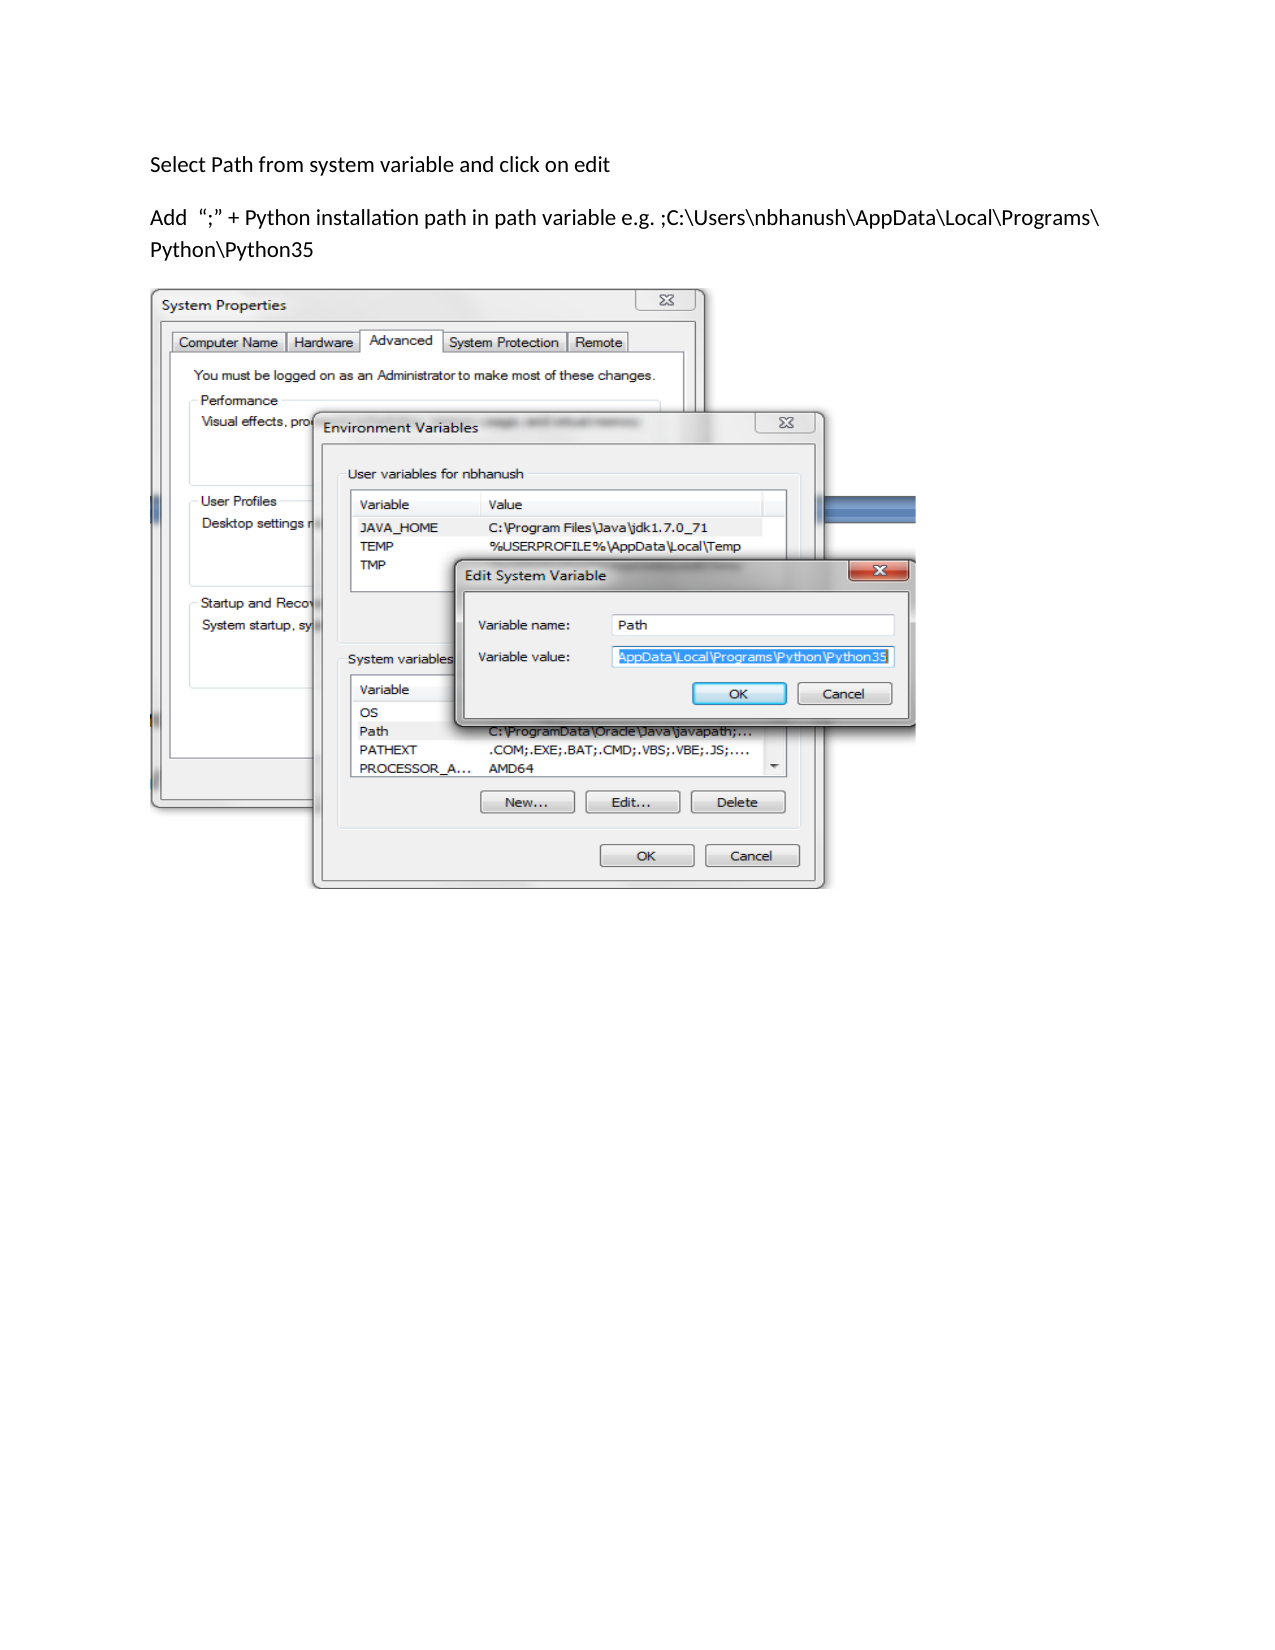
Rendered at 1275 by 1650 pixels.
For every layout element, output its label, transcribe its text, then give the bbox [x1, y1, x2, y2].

picture [150, 288, 916, 889]
text Add “;” + Python installation path in path variable e.g. ;C:\Users\nbhanush\AppData\Local\Programs\Python\Python35 [150, 203, 1125, 263]
text Select Path from system variable and click on edit [150, 150, 1125, 178]
